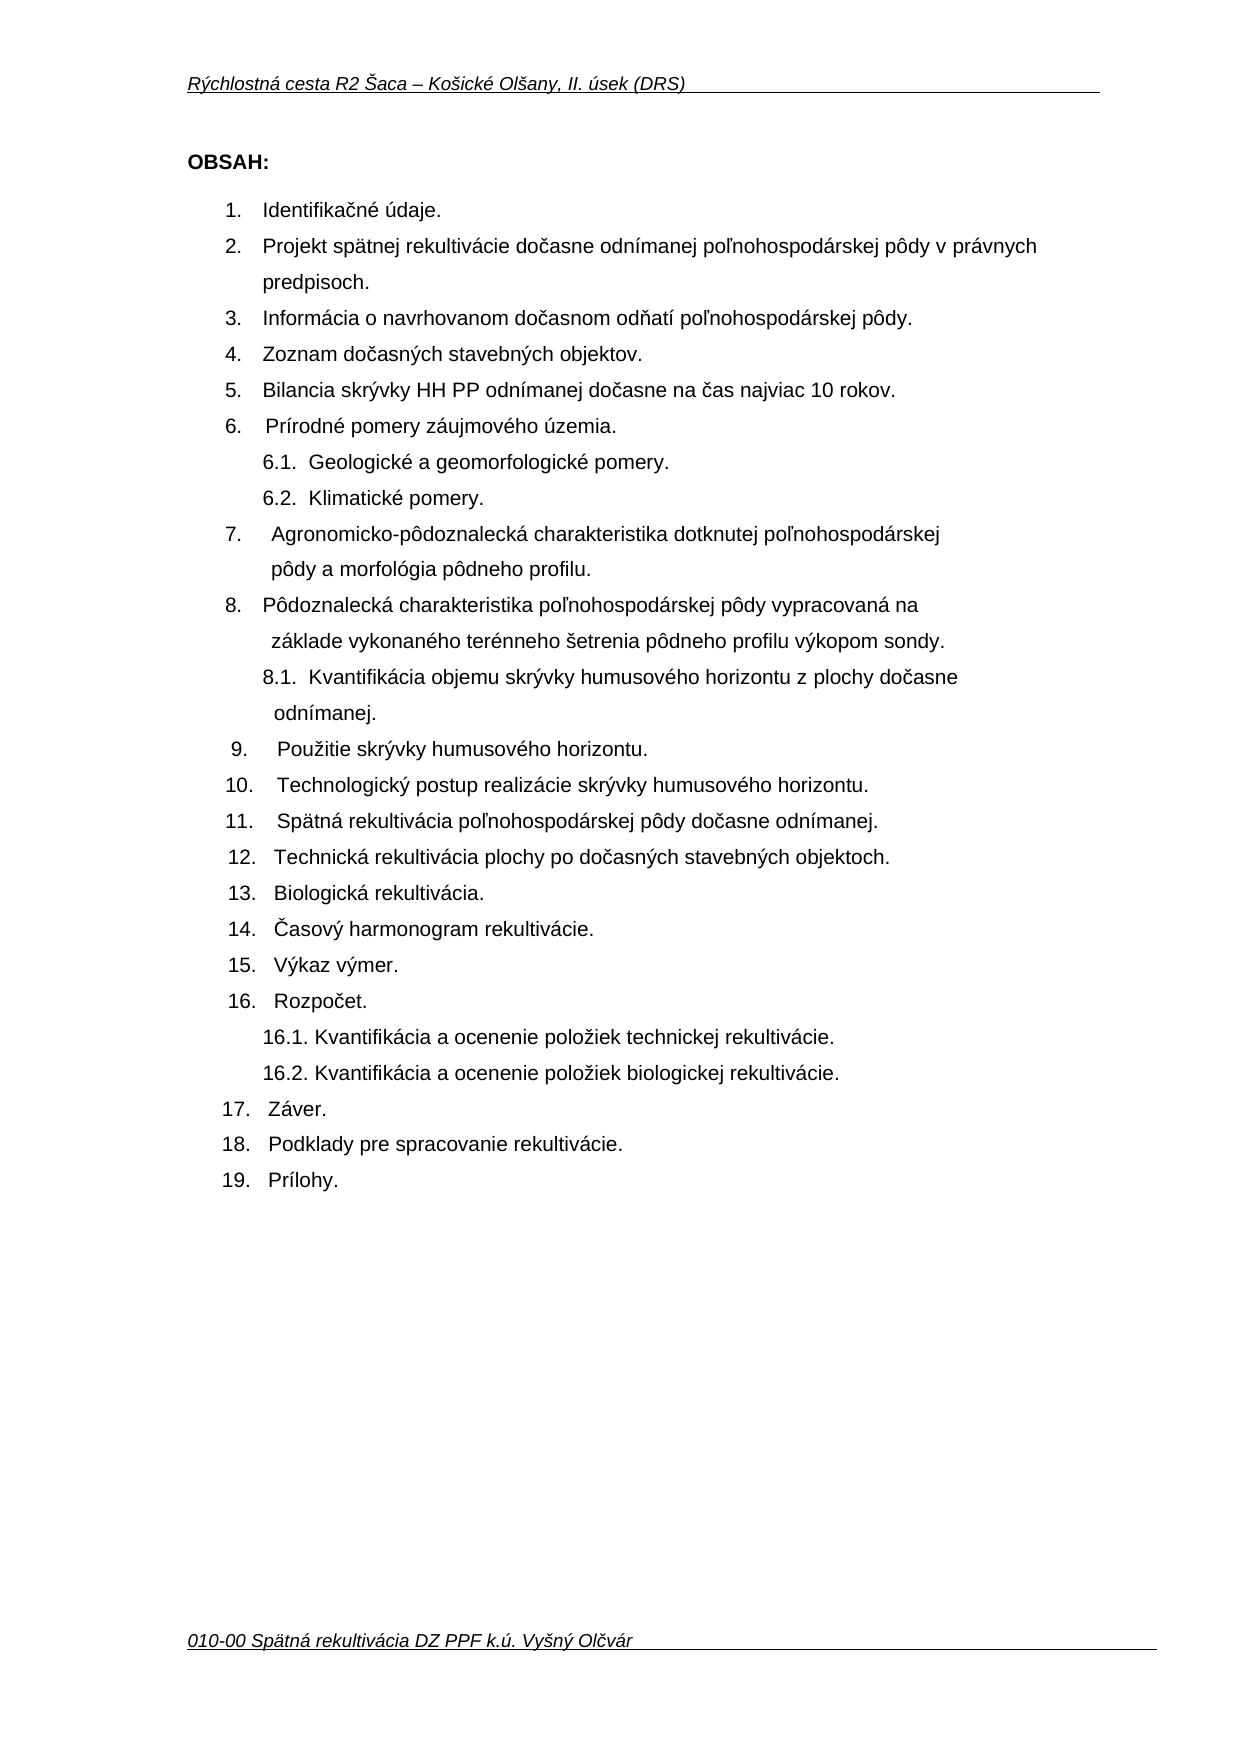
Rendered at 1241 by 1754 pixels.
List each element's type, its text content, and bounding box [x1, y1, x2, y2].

list Identifikačné údaje. [225, 198, 1053, 222]
text 14. Časový harmonogram rekultivácie. [187, 917, 1053, 941]
text 10. Technologický postup realizácie skrývky humusového horizontu. [187, 773, 1053, 797]
text 17. Záver. [187, 1096, 1053, 1120]
text 8. Pôdoznalecká charakteristika poľnohospodárskej pôdy vypracovaná na [225, 593, 1053, 617]
text 18. Podklady pre spracovanie rekultivácie. [187, 1132, 1053, 1156]
text 15. Výkaz výmer. [187, 953, 1053, 977]
text základe vykonaného terénneho šetrenia pôdneho profilu výkopom sondy. [225, 629, 1053, 653]
text 19. Prílohy. [187, 1168, 1053, 1192]
text OBSAH: [187, 150, 1053, 174]
text 12. Technická rekultivácia plochy po dočasných stavebných objektoch. [187, 845, 1053, 869]
text 9. Použitie skrývky humusového horizontu. [225, 737, 1053, 761]
list 6. Prírodné pomery záujmového územia. [187, 413, 1053, 437]
text 6.2. Klimatické pomery. [187, 485, 1053, 509]
text 6.1. Geologické a geomorfologické pomery. [187, 449, 1053, 473]
list pôdy a morfológia pôdneho profilu. [187, 557, 1053, 581]
text 8.1. Kvantifikácia objemu skrývky humusového horizontu z plochy dočasne [225, 665, 1053, 689]
list Informácia o navrhovanom dočasnom odňatí poľnohospodárskej pôdy. [225, 306, 1053, 330]
list 7. Agronomicko-pôdoznalecká charakteristika dotknutej poľnohospodárskej [187, 521, 1053, 545]
text 11. Spätná rekultivácia poľnohospodárskej pôdy dočasne odnímanej. [225, 809, 1053, 833]
text 16. Rozpočet. [187, 988, 1053, 1012]
text 16.1. Kvantifikácia a ocenenie položiek technickej rekultivácie. [187, 1024, 1053, 1048]
text odnímanej. [225, 701, 1053, 725]
list Projekt spätnej rekultivácie dočasne odnímanej poľnohospodárskej pôdy v právnych predpisoch. [225, 234, 1053, 294]
text 16.2. Kvantifikácia a ocenenie položiek biologickej rekultivácie. [187, 1060, 1053, 1084]
text 13. Biologická rekultivácia. [187, 881, 1053, 905]
list Zoznam dočasných stavebných objektov. [225, 342, 1053, 366]
list Bilancia skrývky HH PP odnímanej dočasne na čas najviac 10 rokov. [225, 378, 1053, 402]
